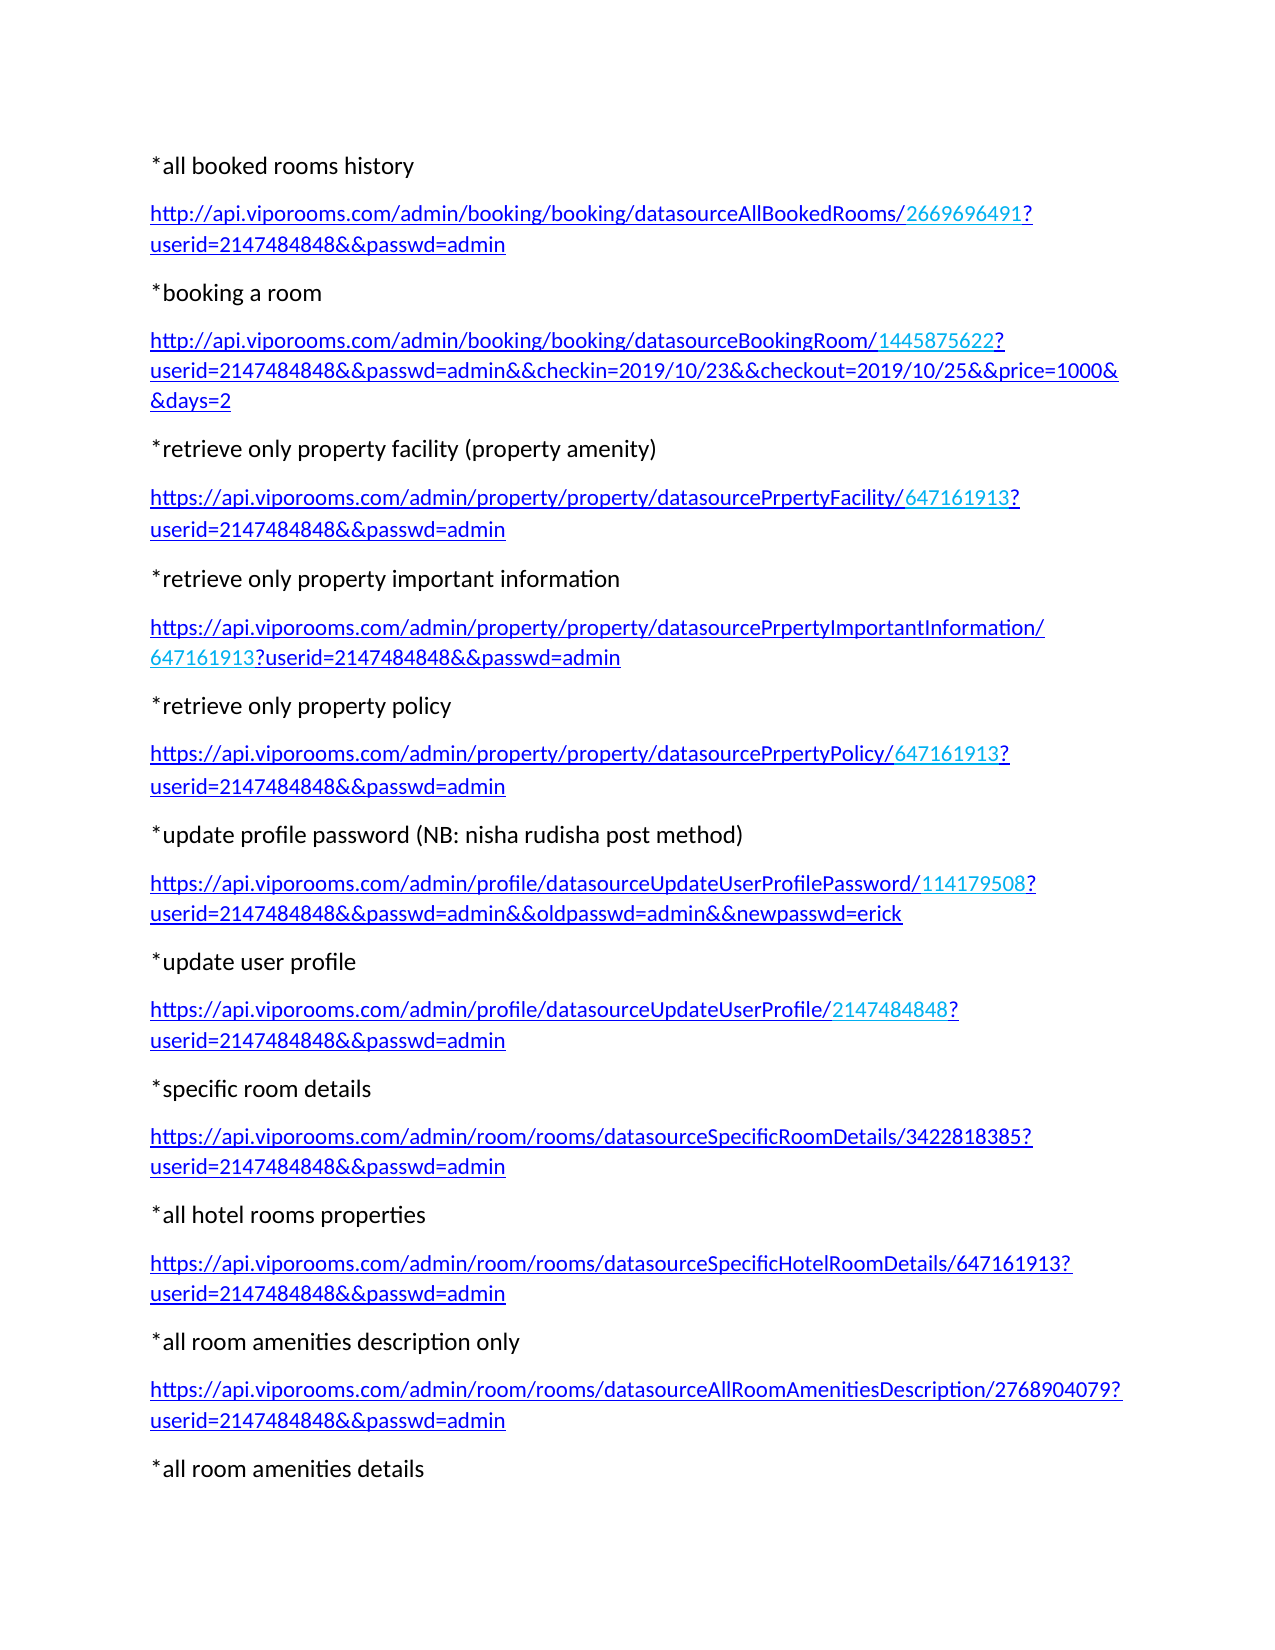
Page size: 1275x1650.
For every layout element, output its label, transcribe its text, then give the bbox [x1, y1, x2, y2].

text *update profile password (NB: nisha rudisha post method) [150, 819, 1125, 850]
text *booking a room [150, 277, 1125, 307]
text http://api.viporooms.com/admin/booking/booking/datasourceBookingRoom/1445875622?userid=2147484848&&passwd=admin&&checkin=2019/10/23&&checkout=2019/10/25&&price=1000&&days=2 [150, 326, 1125, 415]
text https://api.viporooms.com/admin/profile/datasourceUpdateUserProfile/2147484848?userid=2147484848&&passwd=admin [150, 996, 1125, 1054]
text https://api.viporooms.com/admin/profile/datasourceUpdateUserProfilePassword/114179508?userid=2147484848&&passwd=admin&&oldpasswd=admin&&newpasswd=erick [150, 869, 1125, 927]
text *specific room details [150, 1073, 1125, 1103]
text http://api.viporooms.com/admin/booking/booking/datasourceAllBookedRooms/2669696491?userid=2147484848&&passwd=admin [150, 199, 1125, 258]
text https://api.viporooms.com/admin/room/rooms/datasourceSpecificRoomDetails/3422818385?userid=2147484848&&passwd=admin [150, 1122, 1125, 1181]
text *retrieve only property policy [150, 690, 1125, 720]
text *update user profile [150, 946, 1125, 977]
text *all booked rooms history [150, 150, 1125, 181]
text https://api.viporooms.com/admin/property/property/datasourcePrpertyImportantInformation/647161913?userid=2147484848&&passwd=admin [150, 613, 1125, 671]
text *retrieve only property facility (property amenity) [150, 433, 1125, 464]
text https://api.viporooms.com/admin/room/rooms/datasourceSpecificHotelRoomDetails/647161913?userid=2147484848&&passwd=admin [150, 1249, 1125, 1307]
text *all hotel rooms properties [150, 1199, 1125, 1230]
text *retrieve only property important information [150, 563, 1125, 594]
text https://api.viporooms.com/admin/property/property/datasourcePrpertyPolicy/647161913?userid=2147484848&&passwd=admin [150, 739, 1125, 800]
text *all room amenities details [150, 1453, 1125, 1483]
text https://api.viporooms.com/admin/property/property/datasourcePrpertyFacility/647161913?userid=2147484848&&passwd=admin [150, 483, 1125, 544]
text *all room amenities description only [150, 1326, 1125, 1357]
text https://api.viporooms.com/admin/room/rooms/datasourceAllRoomAmenitiesDescription/2768904079?userid=2147484848&&passwd=admin [150, 1376, 1125, 1434]
